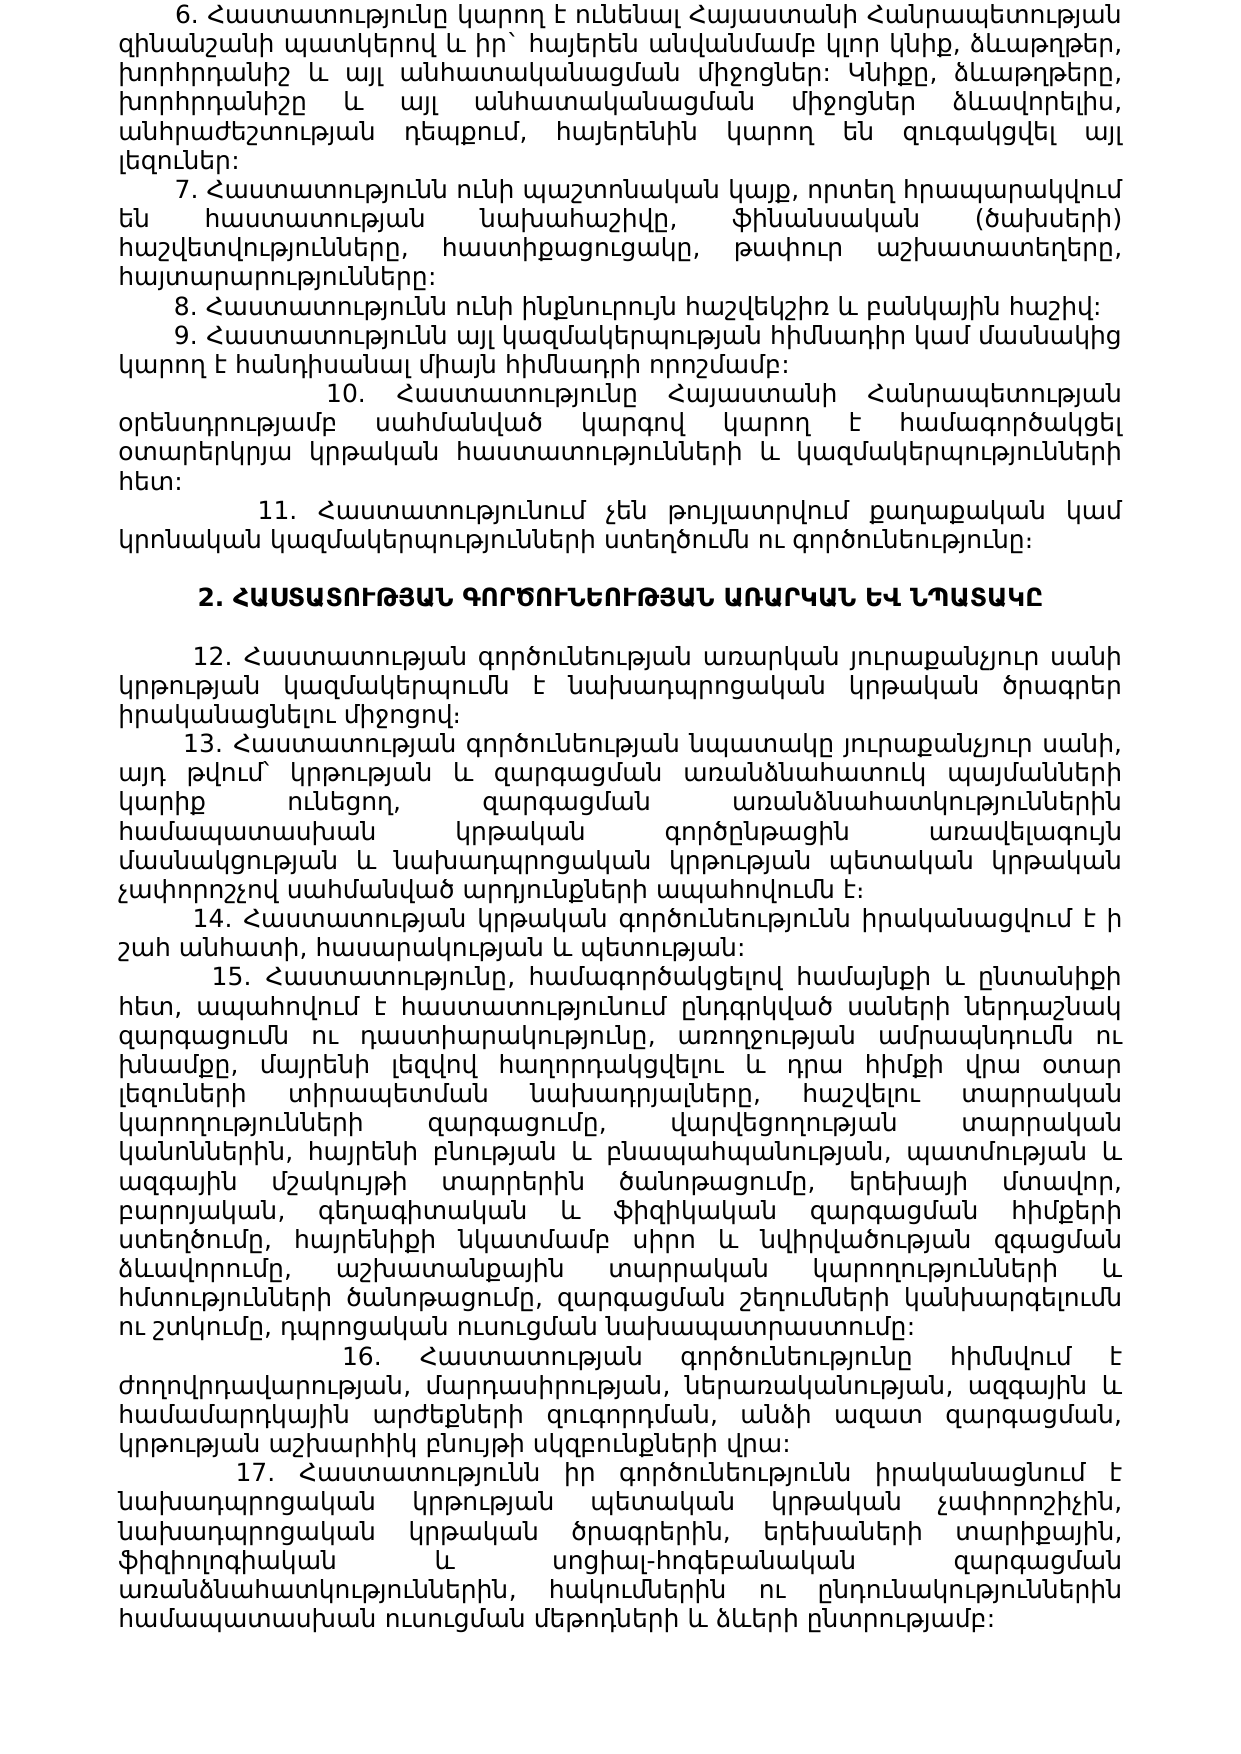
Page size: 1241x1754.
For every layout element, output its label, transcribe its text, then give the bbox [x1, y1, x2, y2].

text 2. ՀԱՍՏԱՏՈՒԹՅԱՆ ԳՈՐԾՈՒՆԵՈՒԹՅԱՆ ԱՌԱՐԿԱՆ ԵՎ ՆՊԱՏԱԿԸ [118, 583, 1122, 612]
text 6. Հաստատությունը կարող է ունենալ Հայաստանի Հանրապետության զինանշանի պատկերով և իր` հայերեն անվանմամբ կլոր կնիք, ձևաթղթեր, խորհրդանիշ և այլ անհատականացման միջոցներ: Կնիքը, ձևաթղթերը, խորհրդանիշը և այլ անհատականացման միջոցներ ձևավորելիս, անհրաժեշտության դեպքում, հայերենին կարող են զուգակցվել այլ լեզուներ: [118, 0, 1122, 175]
text 7. Հաստատությունն ունի պաշտոնական կայք, որտեղ հրապարակվում են հաստատության նախահաշիվը, ֆինանսական (ծախսերի) հաշվետվությունները, հաստիքացուցակը, թափուր աշխատատեղերը, հայտարարությունները: [118, 175, 1122, 292]
text 11. Հաստատությունում չեն թույլատրվում քաղաքական կամ կրոնական կազմակերպությունների ստեղծումն ու գործունեությունը։ [118, 496, 1122, 554]
text 10. Հաստատությունը Հայաստանի Հանրապետության օրենսդրությամբ սահմանված կարգով կարող է համագործակցել օտարերկրյա կրթական հաստատությունների և կազմակերպությունների հետ: [118, 379, 1122, 496]
text 14. Հաստատության կրթական գործունեությունն իրականացվում է ի շահ անհատի, հասարակության և պետության: [118, 904, 1122, 962]
text 15. Հաստատությունը, համագործակցելով համայնքի և ընտանիքի հետ, ապահովում է հաստատությունում ընդգրկված սաների ներդաշնակ զարգացումն ու դաստիարակությունը, առողջության ամրապնդումն ու խնամքը, մայրենի լեզվով հաղորդակցվելու և դրա հիմքի վրա օտար լեզուների տիրապետման նախադրյալները, հաշվելու տարրական կարողությունների զարգացումը, վարվեցողության տարրական կանոններին, հայրենի բնության և բնապահպանության, պատմության և ազգային մշակույթի տարրերին ծանոթացումը, երեխայի մտավոր, բարոյական, գեղագիտական և ֆիզիկական զարգացման հիմքերի ստեղծումը, հայրենիքի նկատմամբ սիրո և նվիրվածության զգացման ձևավորումը, աշխատանքային տարրական կարողությունների և հմտությունների ծանոթացումը, զարգացման շեղումների կանխարգելումն ու շտկումը, դպրոցական ուսուցման նախապատրաստումը: [118, 962, 1122, 1342]
text 17. Հաստատությունն իր գործունեությունն իրականացնում է նախադպրոցական կրթության պետական կրթական չափորոշիչին, նախադպրոցական կրթական ծրագրերին, երեխաների տարիքային, ֆիզիոլոգիական և սոցիալ-հոգեբանական զարգացման առանձնահատկություններին, հակումներին ու ընդունակություններին համապատասխան ուսուցման մեթոդների և ձևերի ընտրությամբ: [118, 1458, 1122, 1633]
text 8. Հաստատությունն ունի ինքնուրույն հաշվեկշիռ և բանկային հաշիվ: [118, 292, 1122, 321]
text 13. Հաստատության գործունեության նպատակը յուրաքանչյուր սանի, այդ թվում՝ կրթության և զարգացման առանձնահատուկ պայմանների կարիք ունեցող, զարգացման առանձնահատկություններին համապատասխան կրթական գործընթացին առավելագույն մասնակցության և նախադպրոցական կրթության պետական կրթական չափորոշչով սահմանված արդյունքների ապահովումն է։ [118, 729, 1122, 904]
text 16. Հաստատության գործունեությունը հիմնվում է ժողովրդավարության, մարդասիրության, ներառականության, ազգային և համամարդկային արժեքների զուգորդման, անձի ազատ զարգացման, կրթության աշխարհիկ բնույթի սկզբունքների վրա: [118, 1342, 1122, 1458]
text 12. Հաստատության գործունեության առարկան յուրաքանչյուր սանի կրթության կազմակերպումն է նախադպրոցական կրթական ծրագրեր իրականացնելու միջոցով։ [118, 642, 1122, 729]
text 9. Հաստատությունն այլ կազմակերպության հիմնադիր կամ մասնակից կարող է հանդիսանալ միայն հիմնադրի որոշմամբ: [118, 321, 1122, 379]
